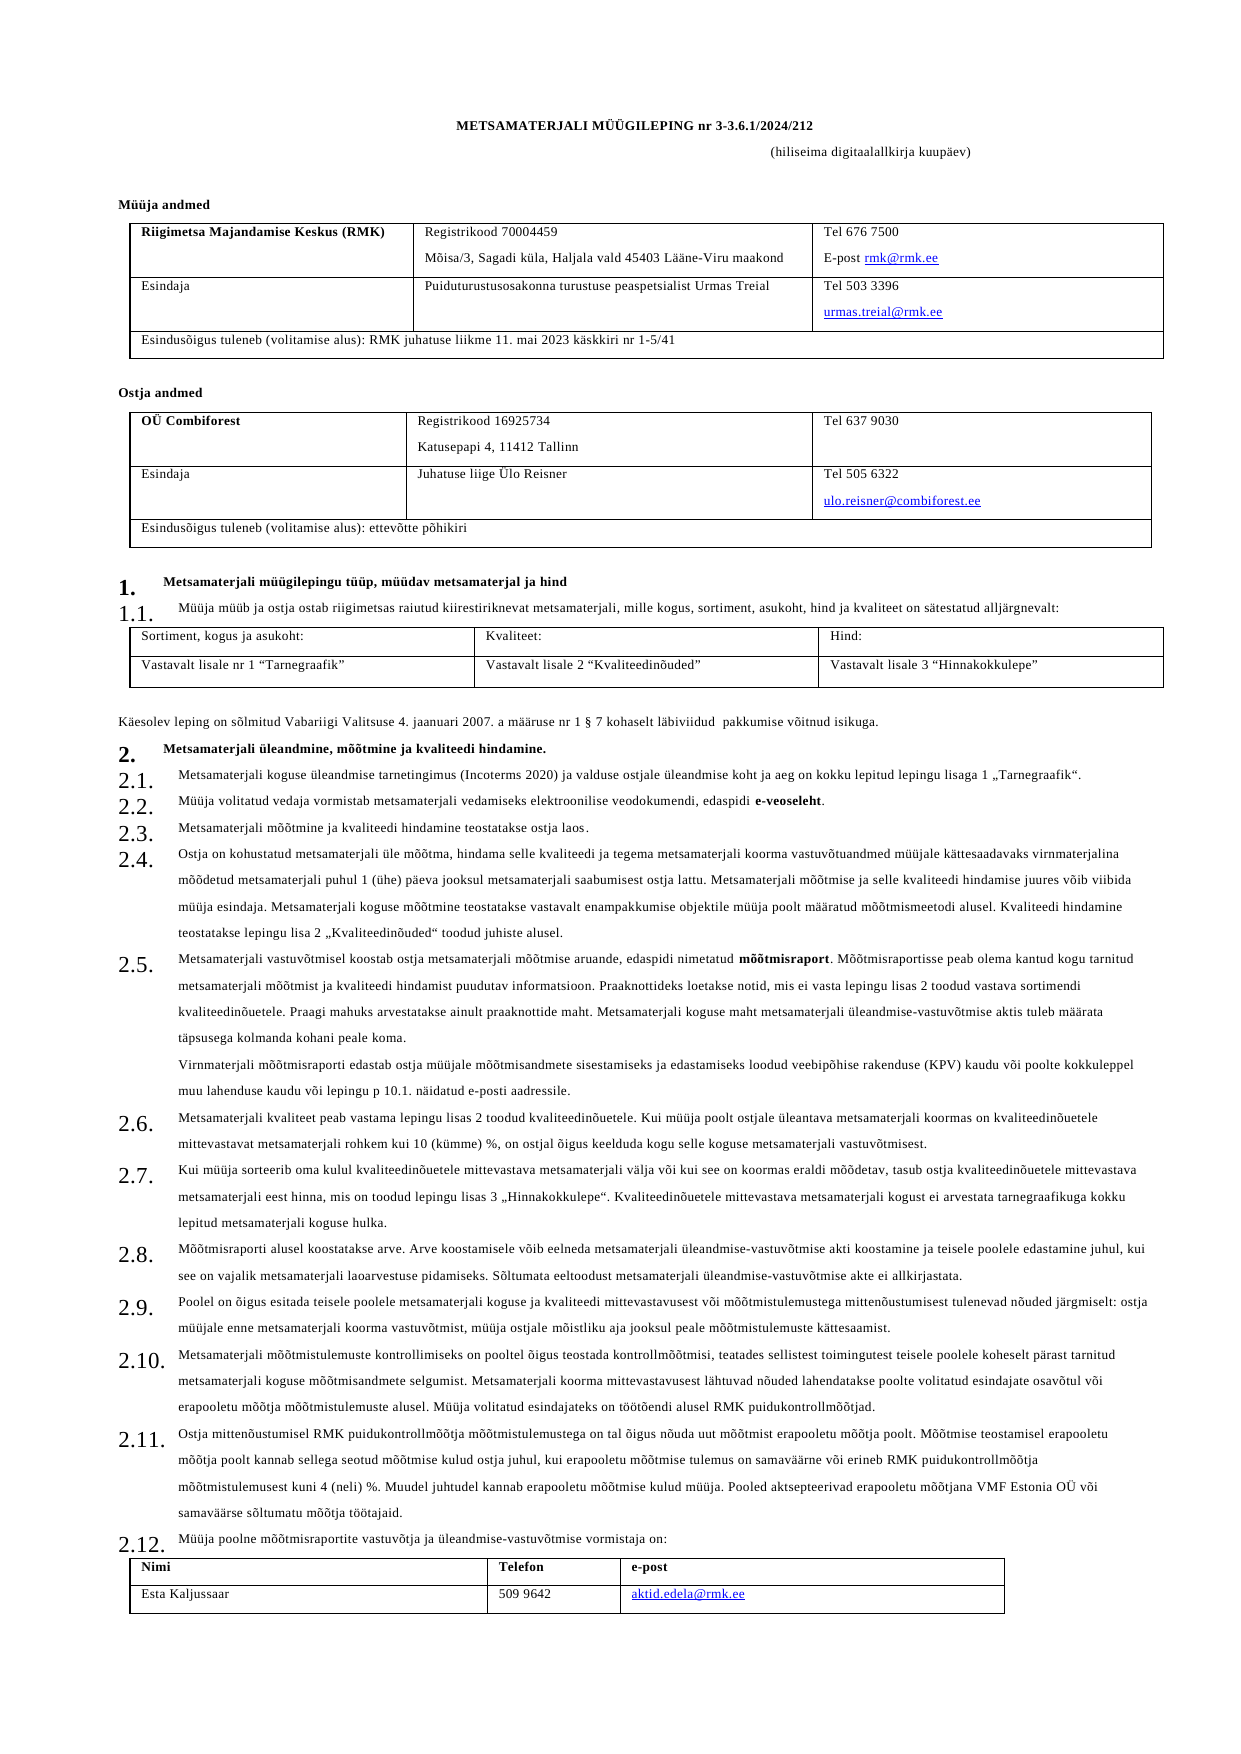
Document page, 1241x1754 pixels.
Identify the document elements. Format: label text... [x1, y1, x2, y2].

table_cell Tel 503 3396 urmas.treial@rmk.ee [813, 278, 1163, 331]
table_cell aktid.edela@rmk.ee [621, 1586, 1004, 1612]
table_cell Juhatuse liige Ülo Reisner [407, 467, 812, 519]
table_header Sortiment, kogus ja asukoht: [131, 628, 474, 656]
text Kui müüja sorteerib oma kulul kvaliteedinõuetele mittevastava metsamaterjali välja või kui see on koormas eraldi mõõdetav, tasub ostja kvaliteedinõuetele mittevastava metsamaterjali eest hinna, mis on toodud lepingu lisas 3 „Hinnakokkulepe“. Kvaliteedinõuetele mittevastava metsamaterjali kogust ei arvestata tarnegraafikuga kokku lepitud metsamaterjali koguse hulka. [118, 1162, 1152, 1241]
text Ostja on kohustatud metsamaterjali üle mõõtma, hindama selle kvaliteedi ja tegema metsamaterjali koorma vastuvõtuandmed müüjale kättesaadavaks virnmaterjalina mõõdetud metsamaterjali puhul 1 (ühe) päeva jooksul metsamaterjali saabumisest ostja lattu. Metsamaterjali mõõtmise ja selle kvaliteedi hindamise juures võib viibida müüja esindaja. Metsamaterjali koguse mõõtmine teostatakse vastavalt enampakkumise objektile müüja poolt määratud mõõtmismeetodi alusel. Kvaliteedi hindamine teostatakse lepingu lisa 2 „Kvaliteedinõuded“ toodud juhiste alusel. [118, 846, 1152, 951]
table_header Hind: [819, 628, 1163, 656]
text Metsamaterjali mõõtmine ja kvaliteedi hindamine teostatakse ostja laos. [118, 820, 1152, 846]
text Metsamaterjali koguse üleandmise tarnetingimus (Incoterms 2020) ja valduse ostjale üleandmise koht ja aeg on kokku lepitud lepingu lisaga 1 „Tarnegraafik“. [118, 767, 1152, 793]
table_cell Vastavalt lisale 3 “Hinnakokkulepe” [819, 657, 1163, 687]
table_cell Esindusõigus tuleneb (volitamise alus): RMK juhatuse liikme 11. mai 2023 käskkiri nr 1-5/41 [131, 332, 1163, 358]
table_cell Puiduturustusosakonna turustuse peaspetsialist Urmas Treial [414, 278, 812, 331]
list Virnmaterjali mõõtmisraporti edastab ostja müüjale mõõtmisandmete sisestamiseks ja edastamiseks loodud veebipõhise rakenduse (KPV) kaudu või poolte kokkuleppel muu lahenduse kaudu või lepingu p 10.1. näidatud e-posti aadressile. [178, 1057, 1152, 1109]
text Mõõtmisraporti alusel koostatakse arve. Arve koostamisele võib eelneda metsamaterjali üleandmise-vastuvõtmise akti koostamine ja teisele poolele edastamine juhul, kui see on vajalik metsamaterjali laoarvestuse pidamiseks. Sõltumata eeltoodust metsamaterjali üleandmise-vastuvõtmise akte ei allkirjastata. [118, 1241, 1152, 1294]
text Müüja andmed [118, 197, 1152, 223]
table_header Tel 637 9030 [813, 413, 1151, 466]
text Metsamaterjali mõõtmistulemuste kontrollimiseks on pooltel õigus teostada kontrollmõõtmisi, teatades sellistest toimingutest teisele poolele koheselt pärast tarnitud metsamaterjali koguse mõõtmisandmete selgumist. Metsamaterjali koorma mittevastavusest lähtuvad nõuded lahendatakse poolte volitatud esindajate osavõtul või erapooletu mõõtja mõõtmistulemuste alusel. Müüja volitatud esindajateks on töötõendi alusel RMK puidukontrollmõõtjad. [118, 1347, 1152, 1426]
text Müüja volitatud vedaja vormistab metsamaterjali vedamiseks elektroonilise veodokumendi, edaspidi e-veoseleht. [118, 793, 1152, 820]
table_header Telefon [488, 1559, 620, 1585]
text Ostja andmed [118, 385, 1152, 412]
table_cell Tel 505 6322 ulo.reisner@combiforest.ee [813, 467, 1151, 519]
table_header Riigimetsa Majandamise Keskus (RMK) [131, 224, 413, 277]
table_cell Vastavalt lisale 2 “Kvaliteedinõuded” [475, 657, 818, 687]
text (hiliseima digitaalallkirja kuupäev) [685, 144, 1152, 170]
table_header Tel 676 7500 E-post rmk@rmk.ee [813, 224, 1163, 277]
text Metsamaterjali müügilepingu tüüp, müüdav metsamaterjal ja hind [118, 574, 1152, 600]
text METSAMATERJALI MÜÜGILEPING nr 3-3.6.1/2024/212 [118, 118, 1152, 144]
table_cell Vastavalt lisale nr 1 “Tarnegraafik” [131, 657, 474, 687]
text Metsamaterjali vastuvõtmisel koostab ostja metsamaterjali mõõtmise aruande, edaspidi nimetatud mõõtmisraport. Mõõtmisraportisse peab olema kantud kogu tarnitud metsamaterjali mõõtmist ja kvaliteedi hindamist puudutav informatsioon. Praaknottideks loetakse notid, mis ei vasta lepingu lisas 2 toodud vastava sortimendi kvaliteedinõuetele. Praagi mahuks arvestatakse ainult praaknottide maht. Metsamaterjali koguse maht metsamaterjali üleandmise-vastuvõtmise aktis tuleb määrata täpsusega kolmanda kohani peale koma. [118, 951, 1152, 1057]
text Müüja müüb ja ostja ostab riigimetsas raiutud kiirestiriknevat metsamaterjali, mille kogus, sortiment, asukoht, hind ja kvaliteet on sätestatud alljärgnevalt: [118, 600, 1152, 627]
table_header Registrikood 70004459 Mõisa/3, Sagadi küla, Haljala vald 45403 Lääne-Viru maakond [414, 224, 812, 277]
table_header Registrikood 16925734 Katusepapi 4, 11412 Tallinn [407, 413, 812, 466]
text Käesolev leping on sõlmitud Vabariigi Valitsuse 4. jaanuari 2007. a määruse nr 1 § 7 kohaselt läbiviidud pakkumise võitnud isikuga. [118, 714, 1167, 741]
table_cell 509 9642 [488, 1586, 620, 1612]
table_cell Esindusõigus tuleneb (volitamise alus): ettevõtte põhikiri [131, 520, 1151, 547]
text Müüja poolne mõõtmisraportite vastuvõtja ja üleandmise-vastuvõtmise vormistaja on: [118, 1531, 1152, 1558]
table_header e-post [621, 1559, 1004, 1585]
table_header OÜ Combiforest [131, 413, 406, 466]
table_cell Esindaja [131, 278, 413, 331]
table_cell Esta Kaljussaar [131, 1586, 487, 1612]
text Ostja mittenõustumisel RMK puidukontrollmõõtja mõõtmistulemustega on tal õigus nõuda uut mõõtmist erapooletu mõõtja poolt. Mõõtmise teostamisel erapooletu mõõtja poolt kannab sellega seotud mõõtmise kulud ostja juhul, kui erapooletu mõõtmise tulemus on samaväärne või erineb RMK puidukontrollmõõtja mõõtmistulemusest kuni 4 (neli) %. Muudel juhtudel kannab erapooletu mõõtmise kulud müüja. Pooled aktsepteerivad erapooletu mõõtjana VMF Estonia OÜ või samaväärse sõltumatu mõõtja töötajaid. [118, 1426, 1152, 1531]
text Poolel on õigus esitada teisele poolele metsamaterjali koguse ja kvaliteedi mittevastavusest või mõõtmistulemustega mittenõustumisest tulenevad nõuded järgmiselt: ostja müüjale enne metsamaterjali koorma vastuvõtmist, müüja ostjale mõistliku aja jooksul peale mõõtmistulemuste kättesaamist. [118, 1294, 1152, 1347]
text Metsamaterjali kvaliteet peab vastama lepingu lisas 2 toodud kvaliteedinõuetele. Kui müüja poolt ostjale üleantava metsamaterjali koormas on kvaliteedinõuetele mittevastavat metsamaterjali rohkem kui 10 (kümme) %, on ostjal õigus keelduda kogu selle koguse metsamaterjali vastuvõtmisest. [118, 1109, 1152, 1162]
text Metsamaterjali üleandmine, mõõtmine ja kvaliteedi hindamine. [118, 741, 1152, 767]
table_cell Esindaja [131, 467, 406, 519]
table_header Nimi [131, 1559, 487, 1585]
table_header Kvaliteet: [475, 628, 818, 656]
